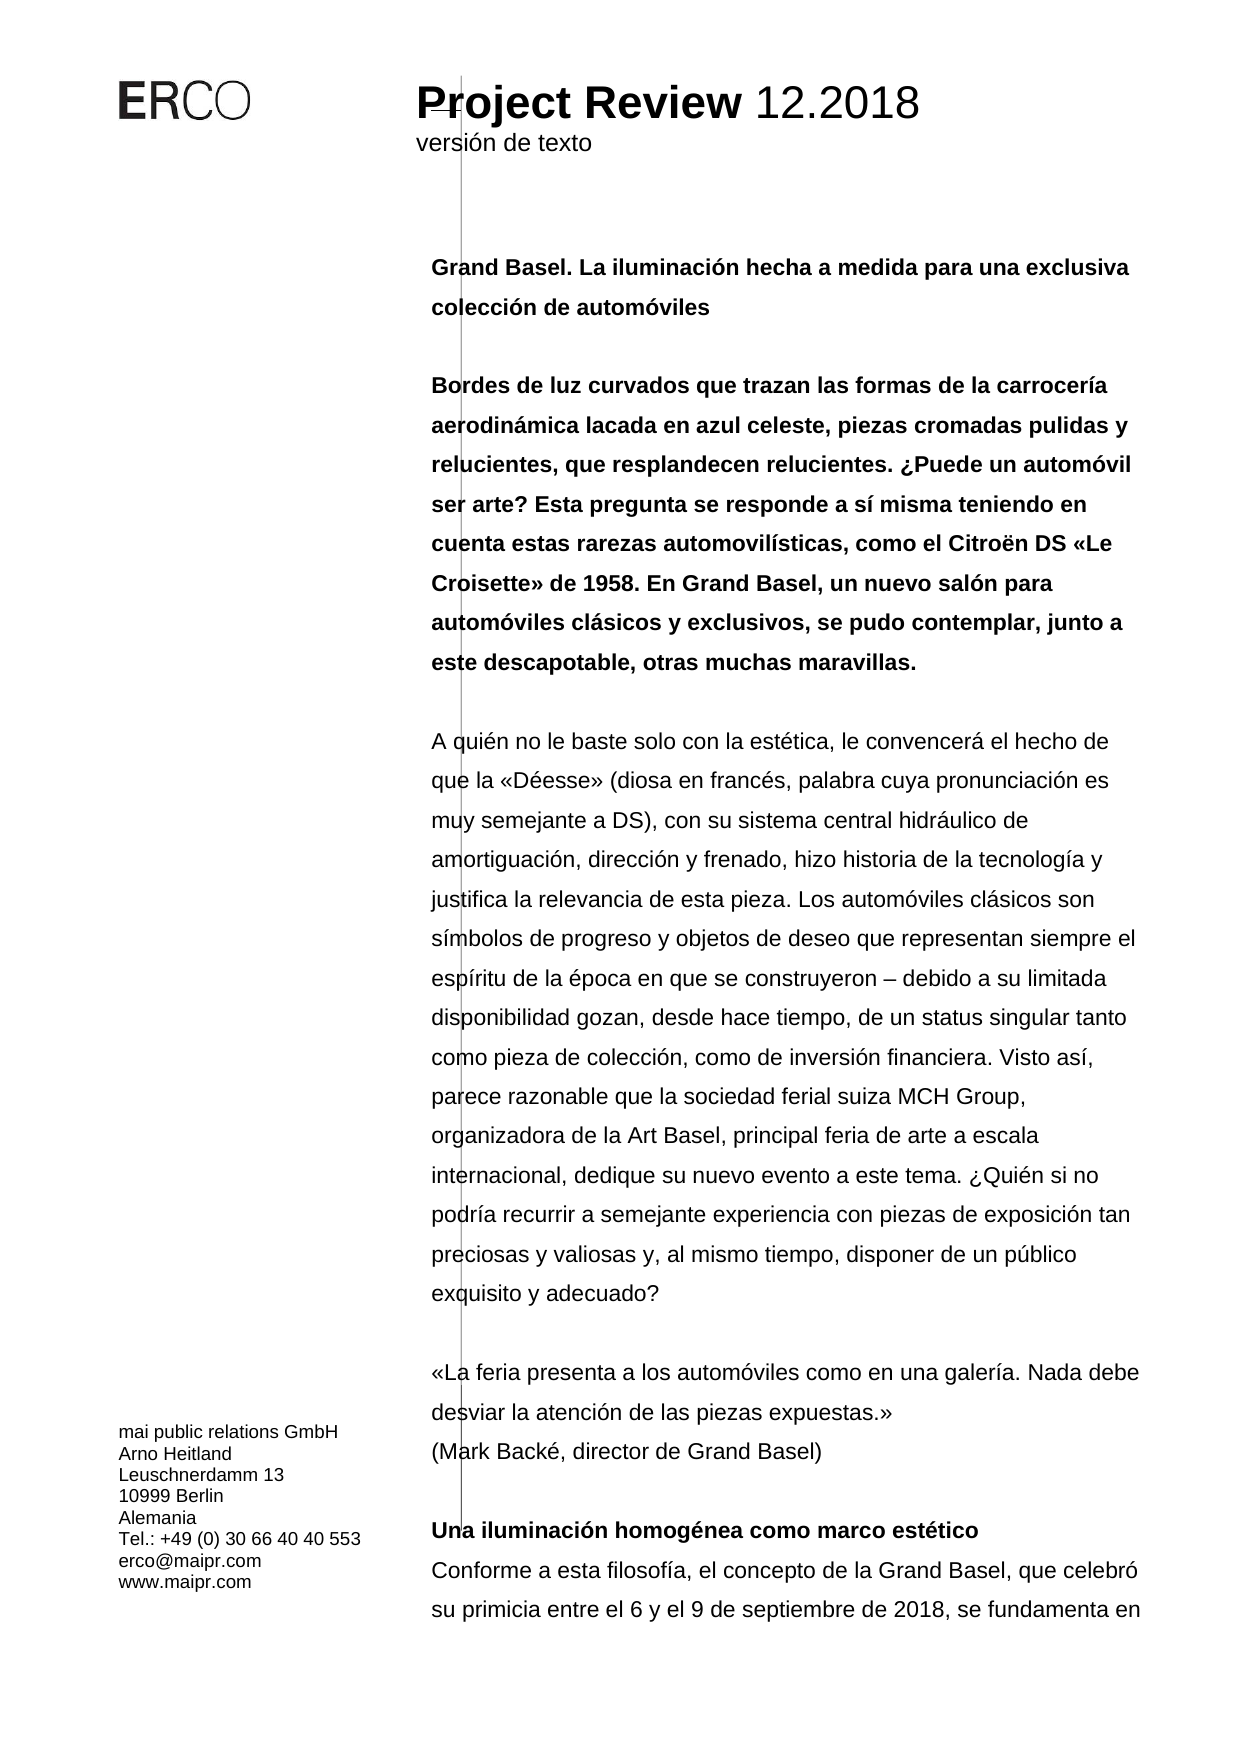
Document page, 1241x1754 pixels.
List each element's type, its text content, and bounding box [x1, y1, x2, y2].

text A quién no le baste solo con la estética, le convencerá el hecho de que la «Déesse» (diosa en francés, palabra cuya pronunciación es muy semejante a DS), con su sistema central hidráulico de amortiguación, dirección y frenado, hizo historia de la tecnología y justifica la relevancia de esta pieza. Los automóviles clásicos son símbolos de progreso y objetos de deseo que representan siempre el espíritu de la época en que se construyeron – debido a su limitada disponibilidad gozan, desde hace tiempo, de un status singular tanto como pieza de colección, como de inversión financiera. Visto así, parece razonable que la sociedad ferial suiza MCH Group, organizadora de la Art Basel, principal feria de arte a escala internacional, dedique su nuevo evento a este tema. ¿Quién si no podría recurrir a semejante experiencia con piezas de exposición tan preciosas y valiosas y, al mismo tiempo, disponer de un público exquisito y adecuado? [431, 728, 1152, 1307]
picture [118, 79, 251, 121]
text «La feria presenta a los automóviles como en una galería. Nada debe desviar la atención de las piezas expuestas.» [431, 1359, 1152, 1425]
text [431, 1557, 1152, 1623]
text Una iluminación homogénea como marco estético [431, 1517, 1152, 1544]
text (Mark Backé, director de Grand Basel) [431, 1438, 1152, 1465]
text Grand Basel. La iluminación hecha a medida para una exclusiva colección de automóviles [431, 254, 1152, 320]
text Bordes de luz curvados que trazan las formas de la carrocería aerodinámica lacada en azul celeste, piezas cromadas pulidas y relucientes, que resplandecen relucientes. ¿Puede un automóvil ser arte? Esta pregunta se responde a sí misma teniendo en cuenta estas rarezas automovilísticas, como el Citroën DS «Le Croisette» de 1958. En Grand Basel, un nuevo salón para automóviles clásicos y exclusivos, se pudo contemplar, junto a este descapotable, otras muchas maravillas. [431, 372, 1152, 675]
